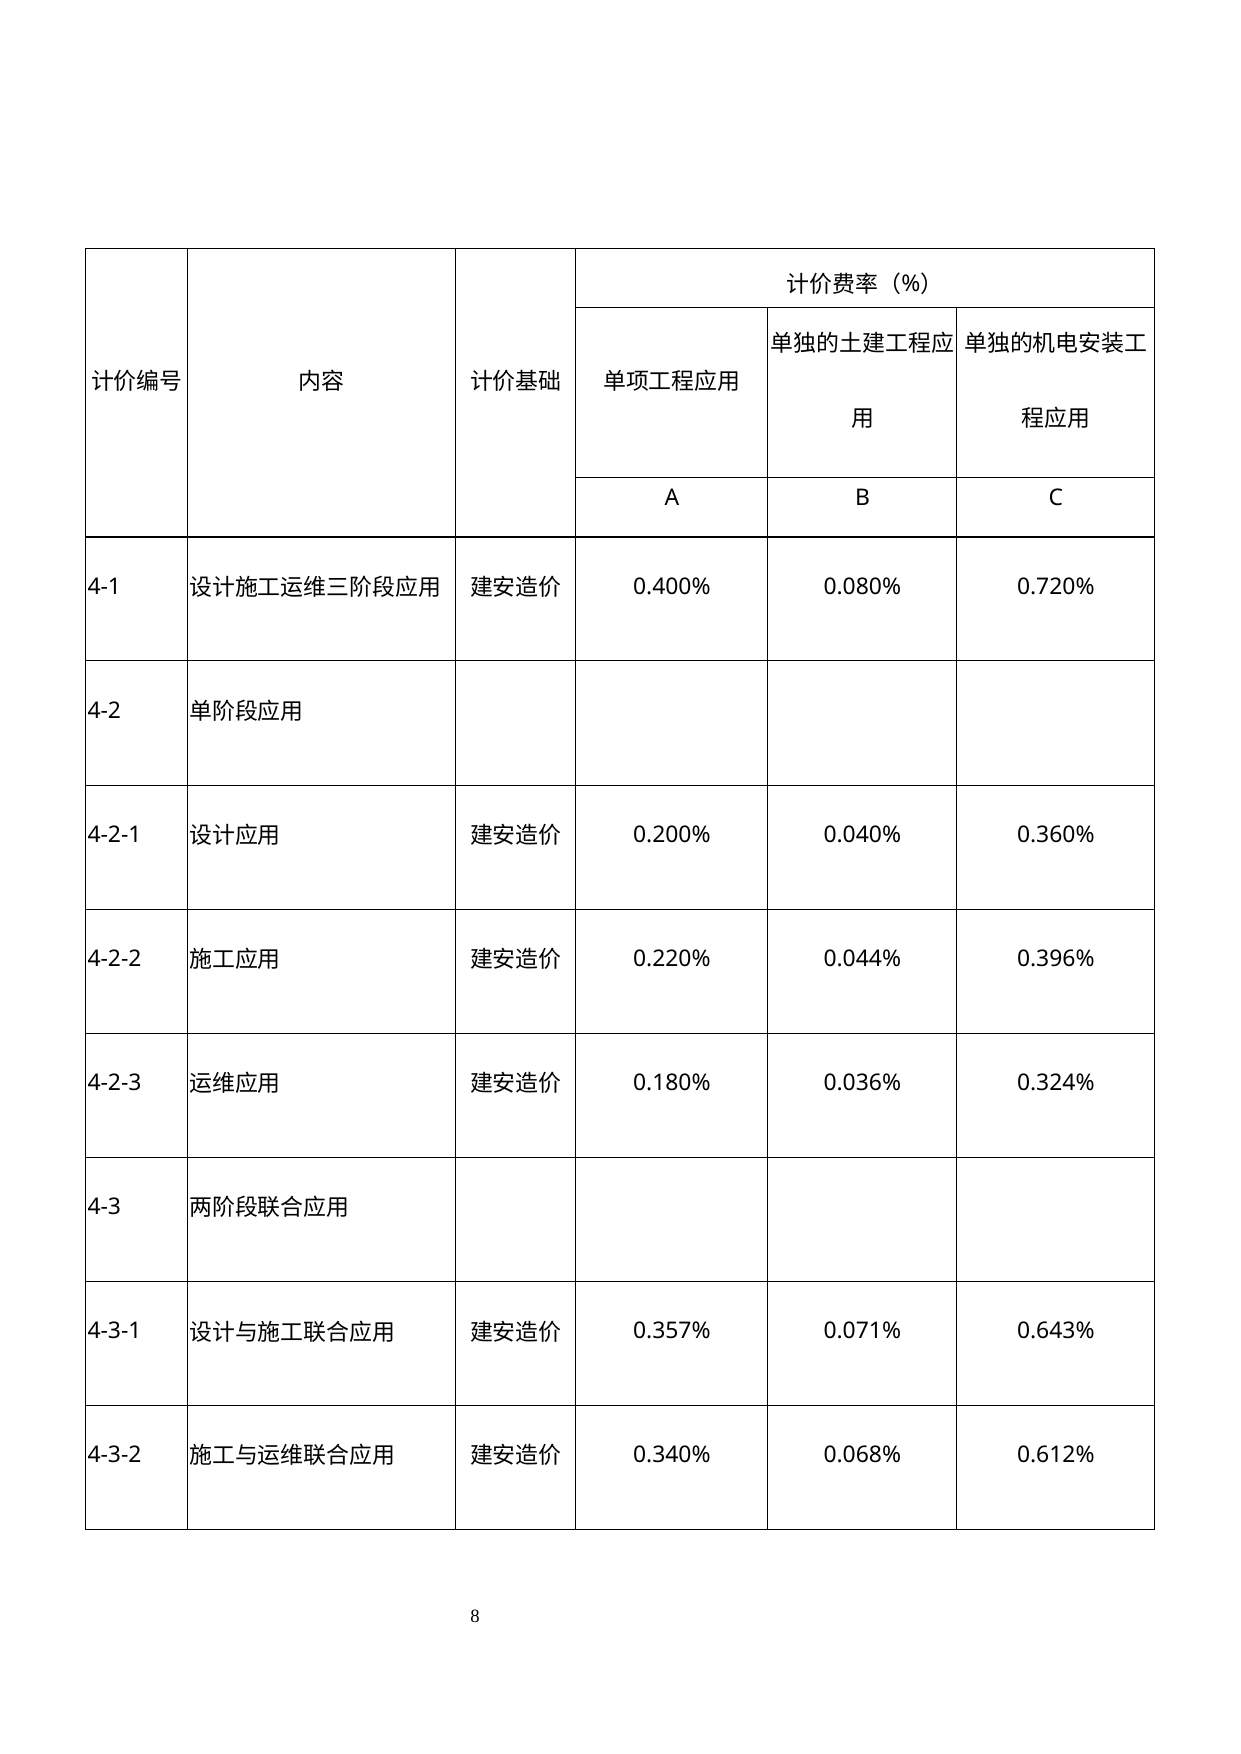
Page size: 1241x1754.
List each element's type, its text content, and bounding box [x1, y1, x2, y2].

table_cell 4-2-1 [86, 786, 187, 908]
table_cell [957, 661, 1154, 784]
table_cell 4-2-2 [86, 910, 187, 1033]
table_header 计价基础 [456, 249, 575, 536]
table_cell 建安造价 [456, 538, 575, 660]
table_cell 4-2 [86, 661, 187, 784]
table_header 内容 [188, 249, 455, 536]
table_cell 施工与运维联合应用 [188, 1406, 455, 1529]
table_cell C [957, 478, 1154, 536]
table_cell 0.036% [768, 1034, 956, 1157]
table_cell 0.044% [768, 910, 956, 1033]
table_header 计价费率（%） [576, 249, 1154, 307]
table_cell 设计应用 [188, 786, 455, 908]
table_cell 0.396% [957, 910, 1154, 1033]
table_cell 单阶段应用 [188, 661, 455, 784]
table_cell 建安造价 [456, 1034, 575, 1157]
table_cell 单独的机电安装工程应用 [957, 308, 1154, 477]
table_cell 0.360% [957, 786, 1154, 908]
table_cell 施工应用 [188, 910, 455, 1033]
table_cell A [576, 478, 767, 536]
table_cell 设计施工运维三阶段应用 [188, 538, 455, 660]
table_cell [957, 1158, 1154, 1281]
table_cell 4-3-2 [86, 1406, 187, 1529]
table_cell 0.400% [576, 538, 767, 660]
table_cell 0.357% [576, 1282, 767, 1405]
table_cell [456, 1158, 575, 1281]
table_cell 4-3 [86, 1158, 187, 1281]
table_cell 0.180% [576, 1034, 767, 1157]
table_cell [456, 661, 575, 784]
table_cell 0.068% [768, 1406, 956, 1529]
table_cell [768, 1158, 956, 1281]
table_cell 单项工程应用 [576, 308, 767, 477]
table_cell 建安造价 [456, 786, 575, 908]
table_cell [576, 1158, 767, 1281]
table_cell 设计与施工联合应用 [188, 1282, 455, 1405]
table_cell 0.071% [768, 1282, 956, 1405]
table_cell 4-2-3 [86, 1034, 187, 1157]
table_cell 0.324% [957, 1034, 1154, 1157]
table_cell 0.720% [957, 538, 1154, 660]
table_cell 0.643% [957, 1282, 1154, 1405]
table_cell [576, 661, 767, 784]
table_cell 建安造价 [456, 1406, 575, 1529]
table_header 计价编号 [86, 249, 187, 536]
table_cell [768, 661, 956, 784]
table_cell 两阶段联合应用 [188, 1158, 455, 1281]
table_cell 运维应用 [188, 1034, 455, 1157]
table_cell 0.080% [768, 538, 956, 660]
table_cell 0.200% [576, 786, 767, 908]
table_cell 4-3-1 [86, 1282, 187, 1405]
table_cell 0.340% [576, 1406, 767, 1529]
table_cell 0.220% [576, 910, 767, 1033]
table_cell 建安造价 [456, 1282, 575, 1405]
table_cell 单独的土建工程应用 [768, 308, 956, 477]
table_cell 4-1 [86, 538, 187, 660]
table_cell 0.040% [768, 786, 956, 908]
table_cell 建安造价 [456, 910, 575, 1033]
table_cell B [768, 478, 956, 536]
table_cell 0.612% [957, 1406, 1154, 1529]
